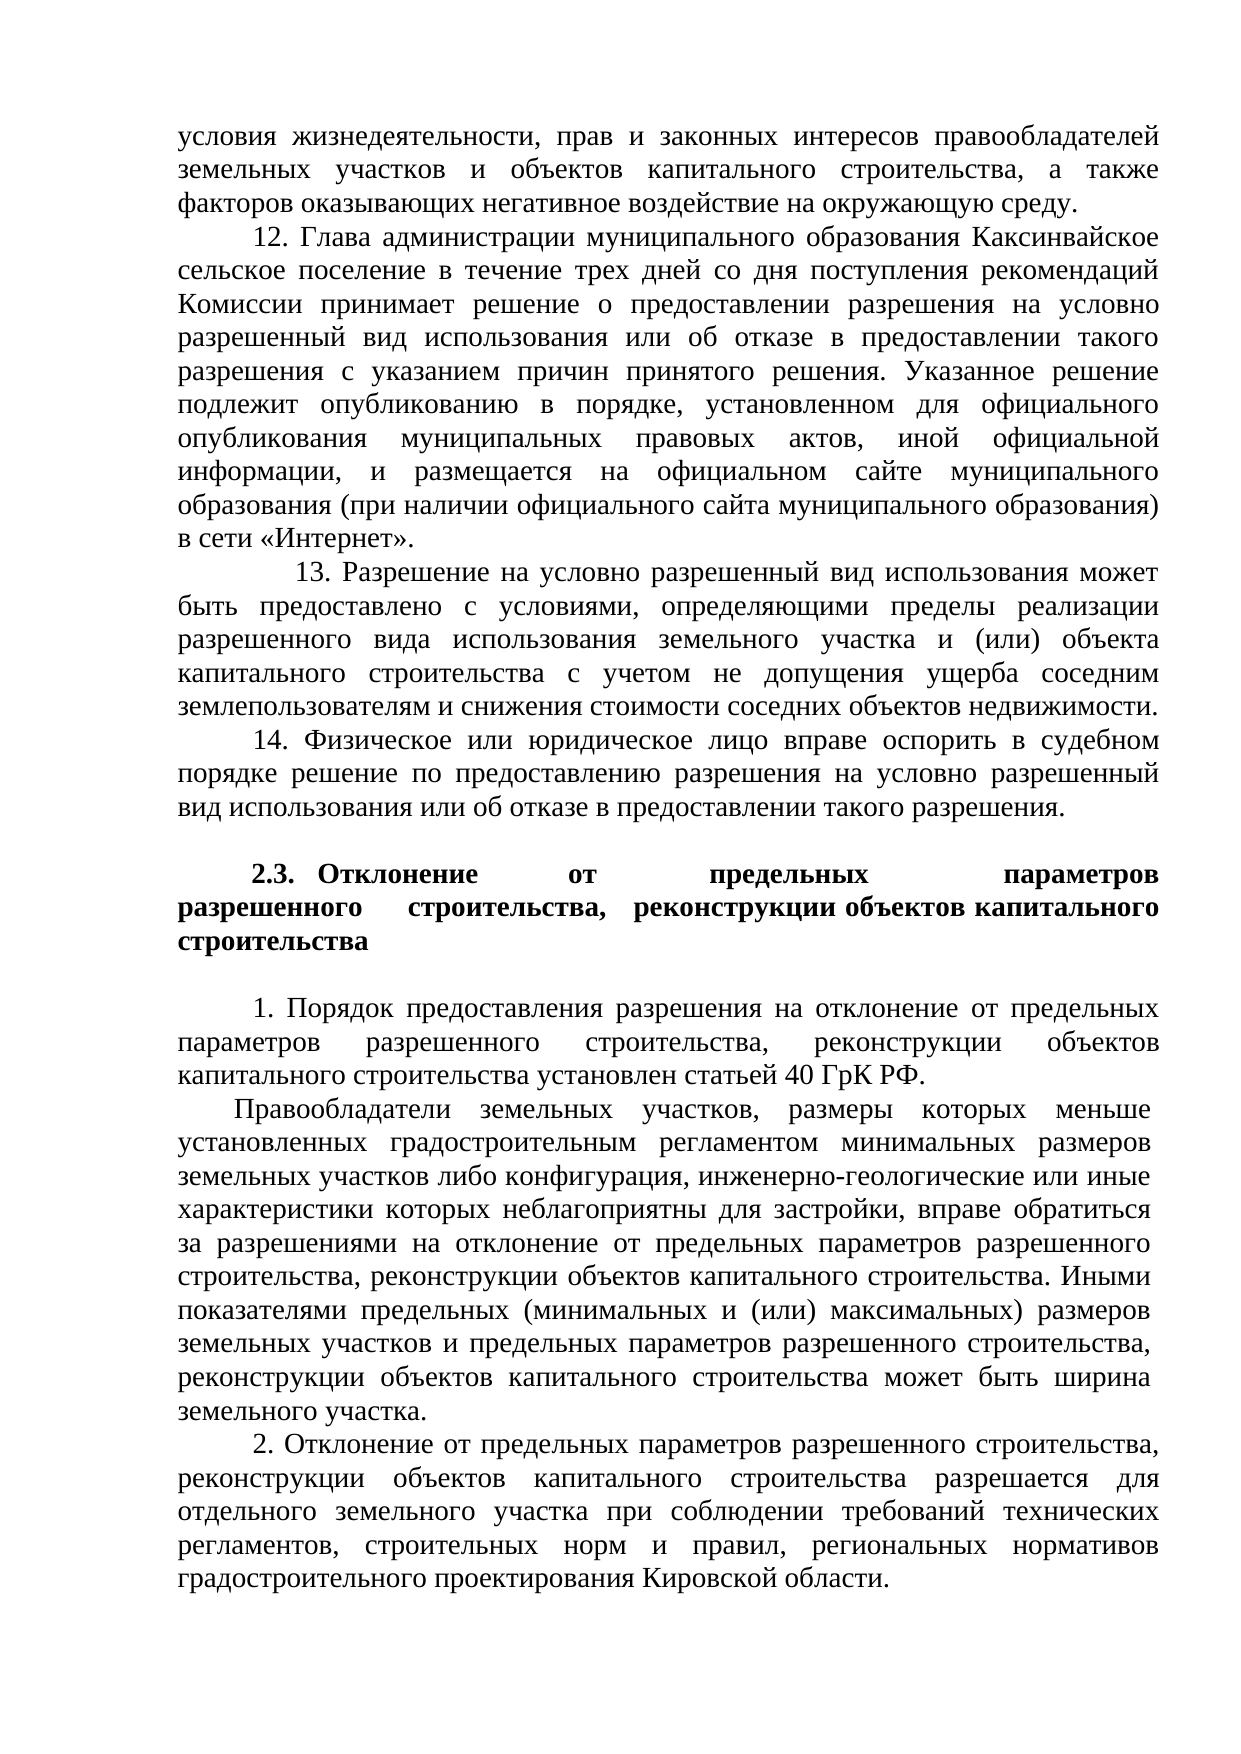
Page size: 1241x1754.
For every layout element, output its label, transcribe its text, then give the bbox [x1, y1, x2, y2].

text Правообладатели земельных участков, размеры которых меньше установленных градостроительным регламентом минимальных размеров земельных участков либо конфигурация, инженерно-геологические или иные характеристики которых неблагоприятны для застройки, вправе обратиться за разрешениями на отклонение от предельных параметров разрешенного строительства, реконструкции объектов капитального строительства. Иными показателями предельных (минимальных и (или) максимальных) размеров земельных участков и предельных параметров разрешенного строительства, реконструкции объектов капитального строительства может быть ширина земельного участка. [177, 1091, 1152, 1426]
text 1. Порядок предоставления разрешения на отклонение от предельных параметров разрешенного строительства, реконструкции объектов капитального строительства установлен статьей 40 ГрК РФ. [177, 990, 1160, 1091]
text 2. Отклонение от предельных параметров разрешенного строительства, реконструкции объектов капитального строительства разрешается для отдельного земельного участка при соблюдении требований технических регламентов, строительных норм и правил, региональных нормативов градостроительного проектирования Кировской области. [177, 1426, 1160, 1594]
subtitle 2.3. Отклонение от предельных параметров разрешенного строительства, реконструкции объектов капитального строительства [177, 856, 1160, 957]
text 13. Разрешение на условно разрешенный вид использования может быть предоставлено с условиями, определяющими пределы реализации разрешенного вида использования земельного участка и (или) объекта капитального строительства с учетом не допущения ущерба соседним землепользователям и снижения стоимости соседних объектов недвижимости. [177, 554, 1160, 722]
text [177, 118, 1160, 219]
text 12. Глава администрации муниципального образования Каксинвайское сельское поселение в течение трех дней со дня поступления рекомендаций Комиссии принимает решение о предоставлении разрешения на условно разрешенный вид использования или об отказе в предоставлении такого разрешения с указанием причин принятого решения. Указанное решение подлежит опубликованию в порядке, установленном для официального опубликования муниципальных правовых актов, иной официальной информации, и размещается на официальном сайте муниципального образования (при наличии официального сайта муниципального образования) в сети «Интернет». [177, 219, 1160, 554]
text 14. Физическое или юридическое лицо вправе оспорить в судебном порядке решение по предоставлению разрешения на условно разрешенный вид использования или об отказе в предоставлении такого разрешения. [177, 722, 1160, 822]
